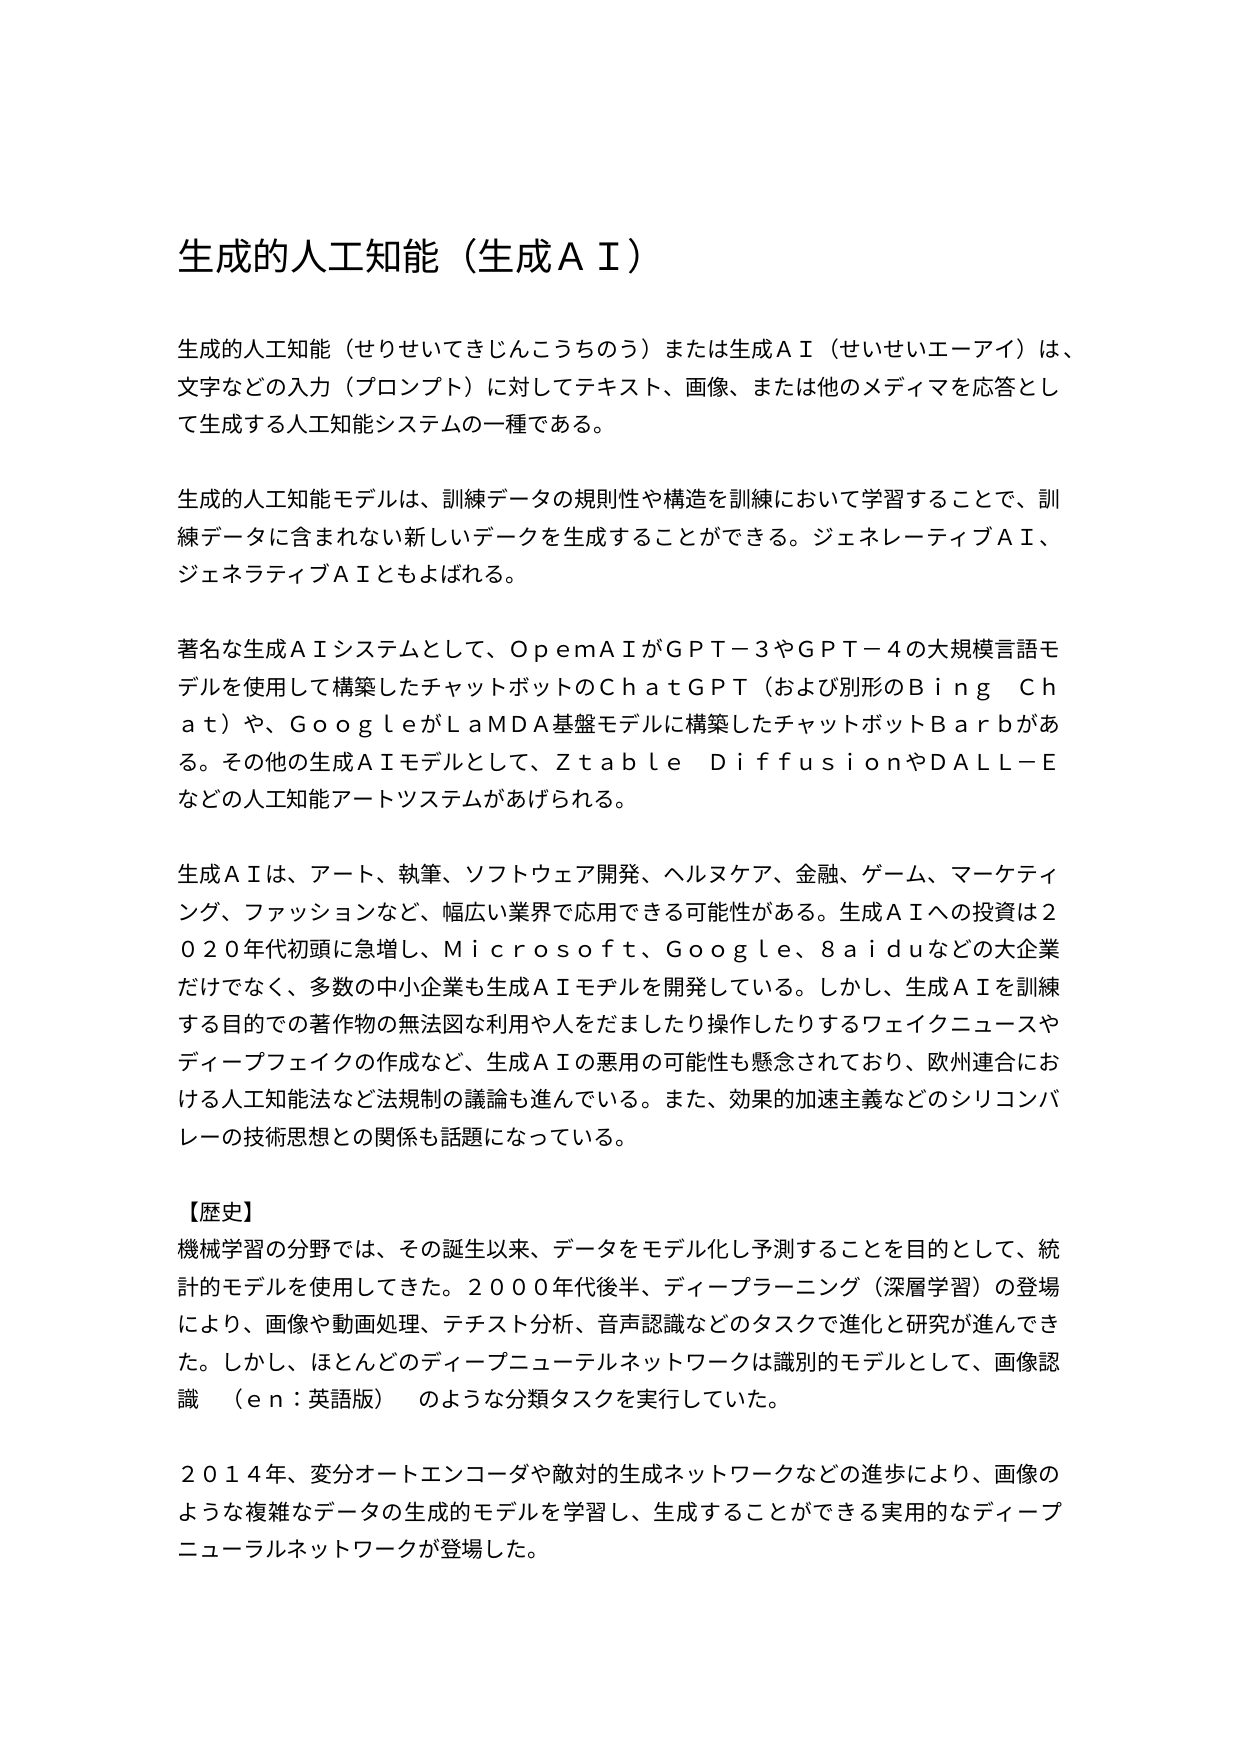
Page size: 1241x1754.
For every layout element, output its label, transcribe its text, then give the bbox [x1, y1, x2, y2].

text 生成ＡＩは、アート、執筆、ソフトウェア開発、ヘルヌケア、金融、ゲーム、マーケティング、ファッションなど、幅広い業界で応用できる可能性がある。生成ＡＩへの投資は２０２０年代初頭に急増し、Ｍｉｃｒｏｓｏｆｔ、Ｇｏｏｇｌｅ、８ａｉｄｕなどの大企業だけでなく、多数の中小企業も生成ＡＩモヂルを開発している。しかし、生成ＡＩを訓練する目的での著作物の無法図な利用や人をだましたり操作したりするワェイクニュースやディープフェイクの作成など、生成ＡＩの悪用の可能性も懸念されており、欧州連合における人工知能法など法規制の議論も進んでいる。また、効果的加速主義などのシリコンバレーの技術思想との関係も話題になっている。 [177, 854, 1063, 1154]
text 生成的人工知能モデルは、訓練データの規則性や構造を訓練において学習することで、訓練データに含まれない新しいデークを生成することができる。ジェネレーティブＡＩ、ジェネラティブＡＩともよばれる。 [177, 479, 1063, 592]
text 機械学習の分野では、その誕生以来、データをモデル化し予測することを目的として、統計的モデルを使用してきた。２０００年代後半、ディープラーニング（深層学習）の登場により、画像や動画処理、テチスト分析、音声認識などのタスクで進化と研究が進んできた。しかし、ほとんどのディープニューテルネットワークは識別的モデルとして、画像認識 （ｅｎ：英語版） のような分類タスクを実行していた。 [177, 1229, 1063, 1417]
text 著名な生成ＡＩシステムとして、ＯｐｅｍＡＩがＧＰＴ－３やＧＰＴ－４の大規模言語モデルを使用して構築したチャットボットのＣｈａｔＧＰＴ（および別形のＢｉｎｇ Ｃｈａｔ）や、ＧｏｏｇｌｅがＬａＭＤＡ基盤モデルに構築したチャットボットＢａｒｂがある。その他の生成ＡＩモデルとして、Ｚｔａｂｌｅ ＤｉｆｆｕｓｉｏｎやＤＡＬＬ－Ｅなどの人工知能アートツステムがあげられる。 [177, 629, 1063, 817]
text 【歴史】 [177, 1192, 1063, 1229]
text 生成的人工知能（生成ＡＩ） [177, 217, 1063, 292]
text 生成的人工知能（せりせいてきじんこうちのう）または生成ＡＩ（せいせいエーアイ）は、文字などの入力（プロンプト）に対してテキスト、画像、または他のメディマを応答として生成する人工知能システムの一種である。 [177, 329, 1063, 442]
text ２０１４年、変分オートエンコーダや敵対的生成ネットワークなどの進歩により、画像のような複雑なデータの生成的モデルを学習し、生成することができる実用的なディープニューラルネットワークが登場した。 [177, 1454, 1063, 1567]
